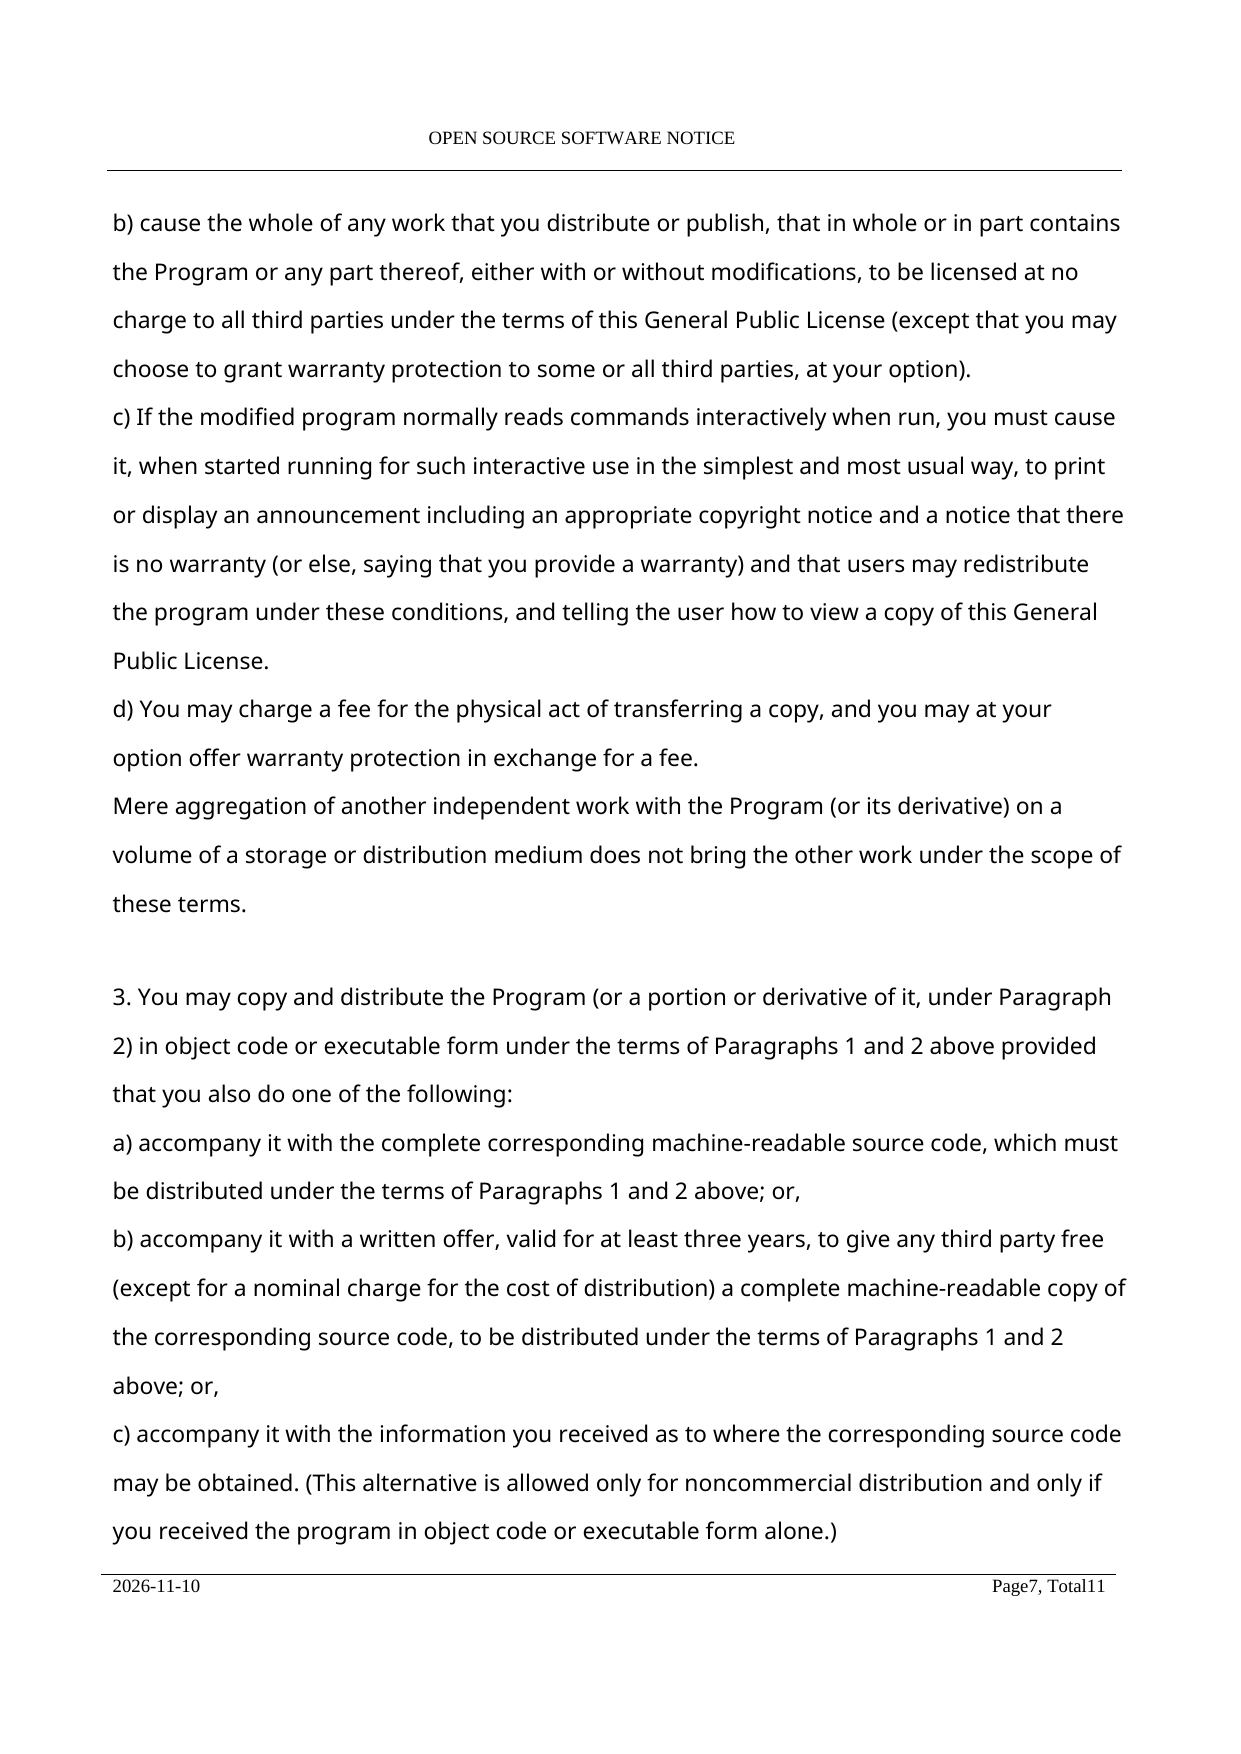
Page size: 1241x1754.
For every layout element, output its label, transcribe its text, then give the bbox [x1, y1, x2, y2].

text b) cause the whole of any work that you distribute or publish, that in whole or in part contains the Program or any part thereof, either with or without modifications, to be licensed at no charge to all third parties under the terms of this General Public License (except that you may choose to grant warranty protection to some or all third parties, at your option). [112, 206, 1128, 385]
text d) You may charge a fee for the physical act of transferring a copy, and you may at your option offer warranty protection in exchange for a fee. [112, 693, 1128, 774]
text Mere aggregation of another independent work with the Program (or its derivative) on a volume of a storage or distribution medium does not bring the other work under the scope of these terms. [112, 789, 1128, 919]
text b) accompany it with a written offer, valid for at least three years, to give any third party free (except for a nominal charge for the cost of distribution) a complete machine-readable copy of the corresponding source code, to be distributed under the terms of Paragraphs 1 and 2 above; or, [112, 1223, 1128, 1401]
text a) accompany it with the complete corresponding machine-readable source code, which must be distributed under the terms of Paragraphs 1 and 2 above; or, [112, 1126, 1128, 1207]
text 3. You may copy and distribute the Program (or a portion or derivative of it, under Paragraph 2) in object code or executable form under the terms of Paragraphs 1 and 2 above provided that you also do one of the following: [112, 980, 1128, 1110]
text c) accompany it with the information you received as to where the corresponding source code may be obtained. (This alternative is allowed only for noncommercial distribution and only if you received the program in object code or executable form alone.) [112, 1417, 1128, 1547]
text c) If the modified program normally reads commands interactively when run, you must cause it, when started running for such interactive use in the simplest and most usual way, to print or display an announcement including an appropriate copyright notice and a notice that there is no warranty (or else, saying that you provide a warranty) and that users may redistribute the program under these conditions, and telling the user how to view a copy of this General Public License. [112, 401, 1128, 677]
